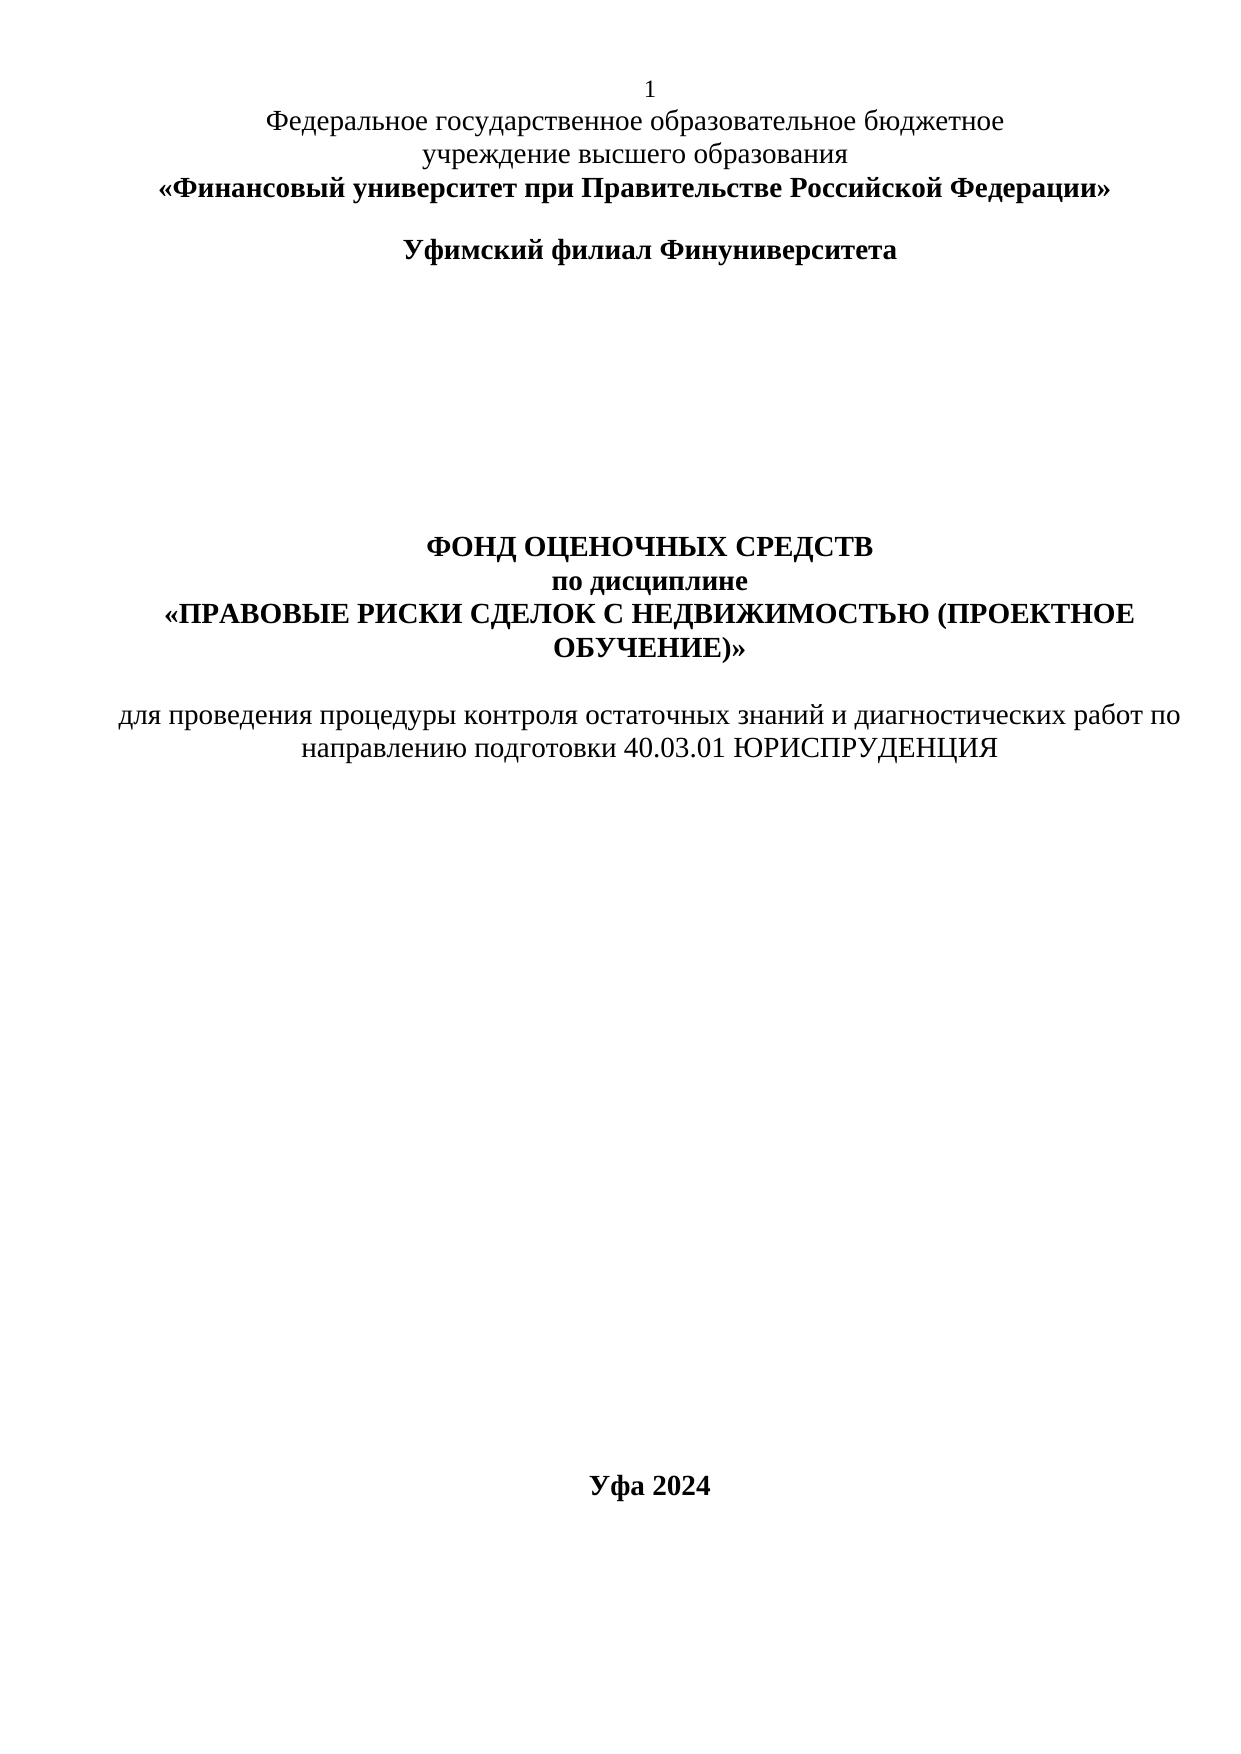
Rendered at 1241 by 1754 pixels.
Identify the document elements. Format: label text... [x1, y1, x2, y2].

text по дисциплине [118, 563, 1181, 596]
text Уфимский филиал Финуниверситета [118, 232, 1181, 266]
text «Финансовый университет при Правительстве Российской Федерации» [88, 170, 1181, 203]
text «ПРАВОВЫЕ РИСКИ СДЕЛОК С НЕДВИЖИМОСТЬЮ (ПРОЕКТНОЕ ОБУЧЕНИЕ)» [118, 596, 1181, 663]
text учреждение высшего образования [88, 136, 1181, 170]
text Федеральное государственное образовательное бюджетное [88, 103, 1181, 136]
text ФОНД ОЦЕНОЧНЫХ СРЕДСТВ [118, 529, 1181, 563]
text для проведения процедуры контроля остаточных знаний и диагностических работ по направлению подготовки 40.03.01 ЮРИСПРУДЕНЦИЯ [118, 697, 1181, 764]
text Уфа 2024 [118, 1468, 1181, 1502]
